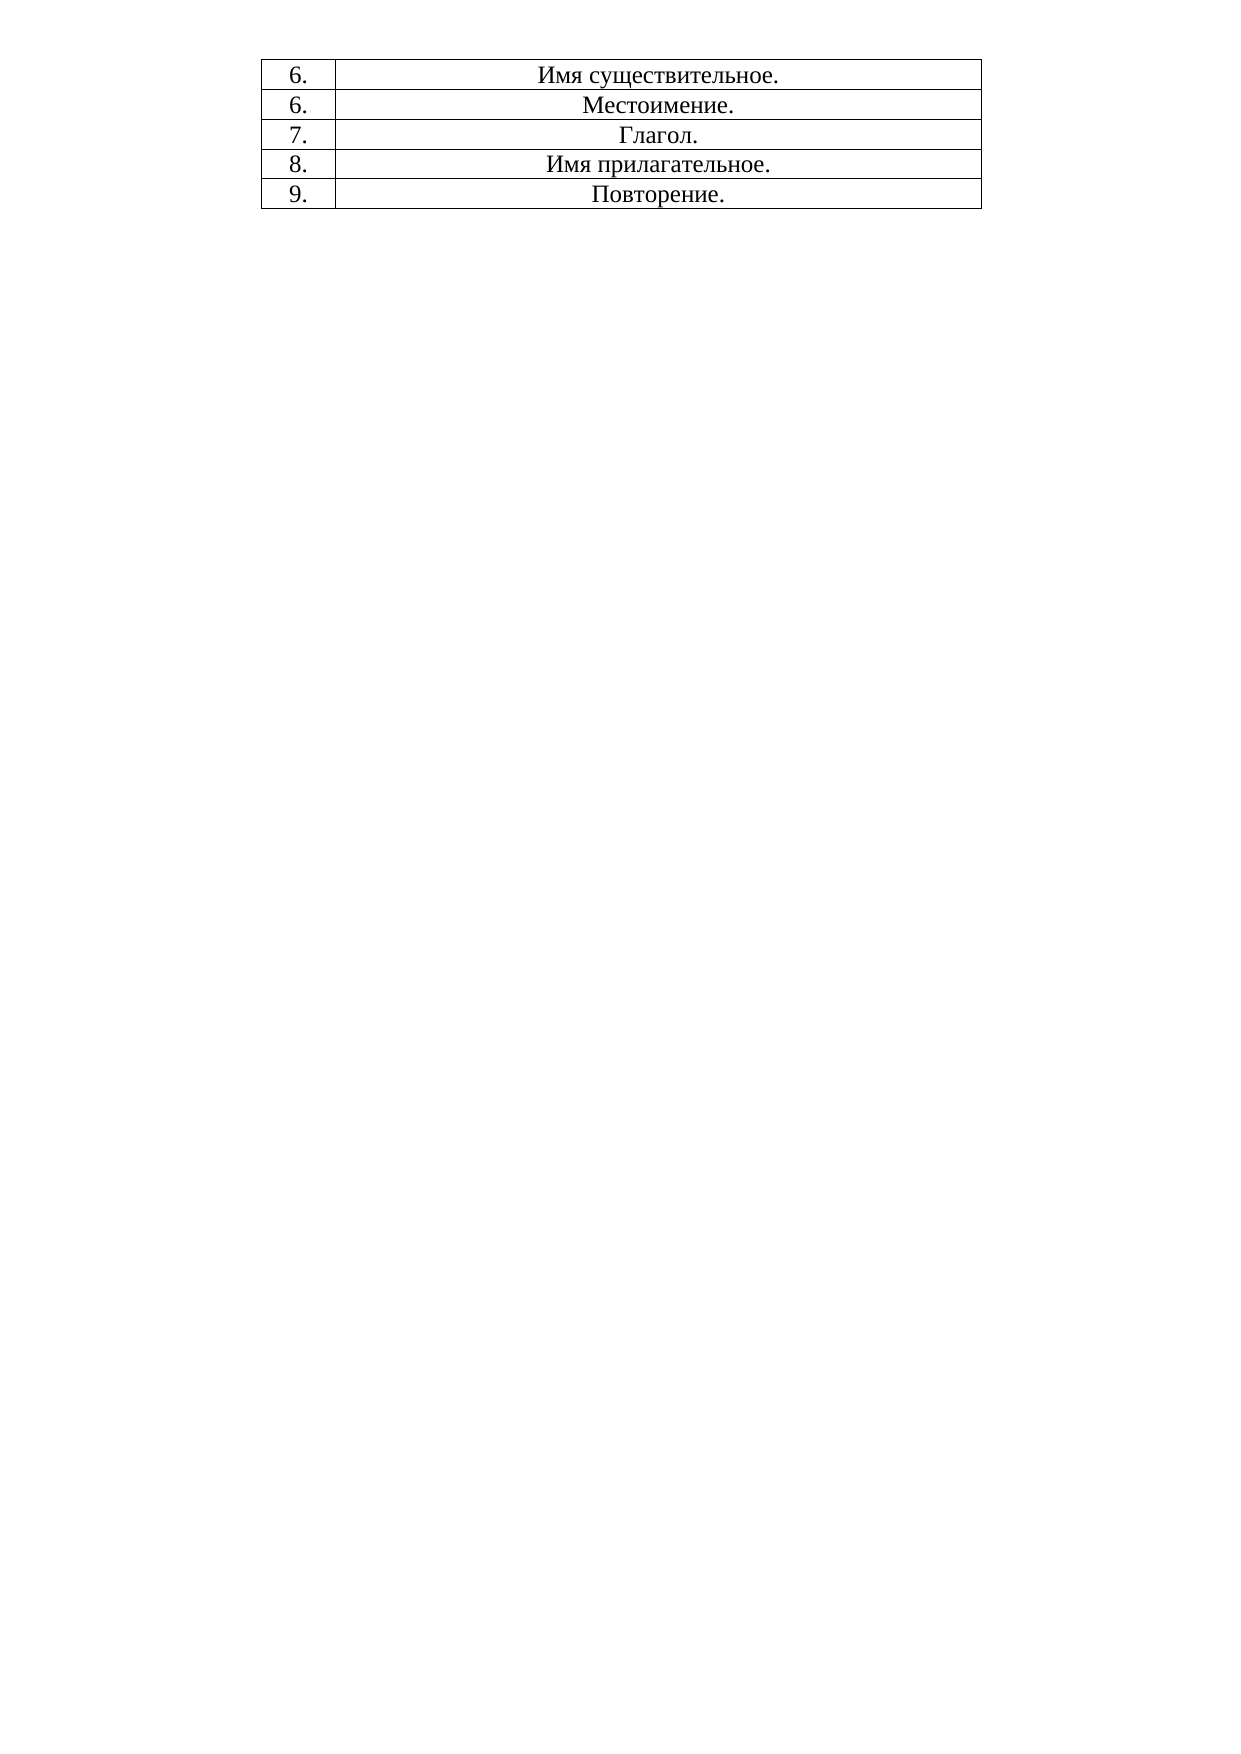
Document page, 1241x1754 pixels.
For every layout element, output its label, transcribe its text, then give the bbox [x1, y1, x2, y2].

table_cell Имя существительное. [336, 60, 981, 89]
table_cell 9. [262, 179, 335, 208]
table_cell 8. [262, 150, 335, 178]
table_cell Имя прилагательное. [336, 150, 981, 178]
table_cell 6. [262, 90, 335, 119]
table_cell Повторение. [336, 179, 981, 208]
table_cell Местоимение. [336, 90, 981, 119]
table_cell Глагол. [336, 120, 981, 148]
table_cell 6. [262, 60, 335, 89]
table_cell 7. [262, 120, 335, 148]
